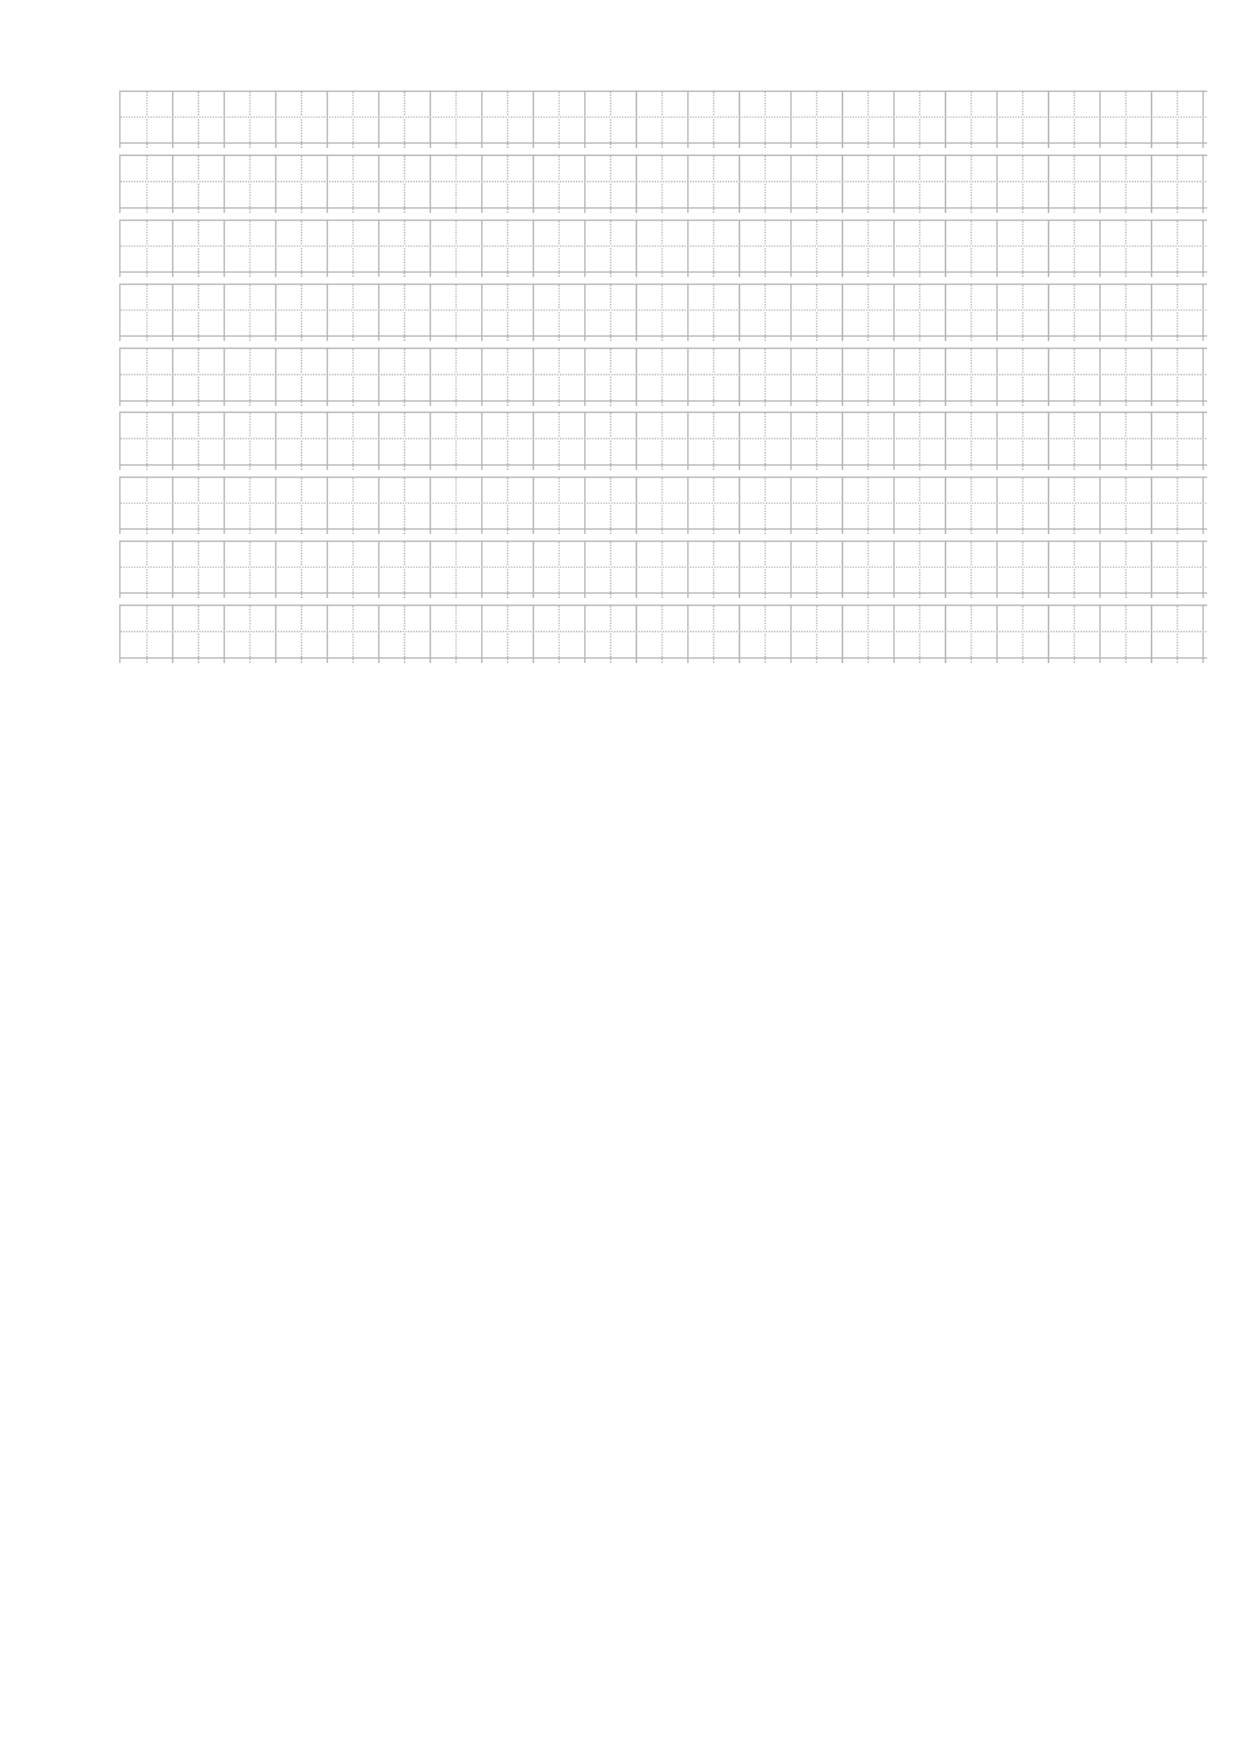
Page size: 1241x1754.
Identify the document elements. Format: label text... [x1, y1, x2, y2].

picture [118, 345, 1208, 406]
picture [118, 410, 1208, 470]
picture [118, 538, 1208, 598]
picture [118, 281, 1208, 341]
picture [118, 152, 1208, 213]
picture [118, 474, 1208, 534]
picture [118, 602, 1208, 663]
picture [118, 88, 1208, 148]
picture [118, 217, 1208, 277]
